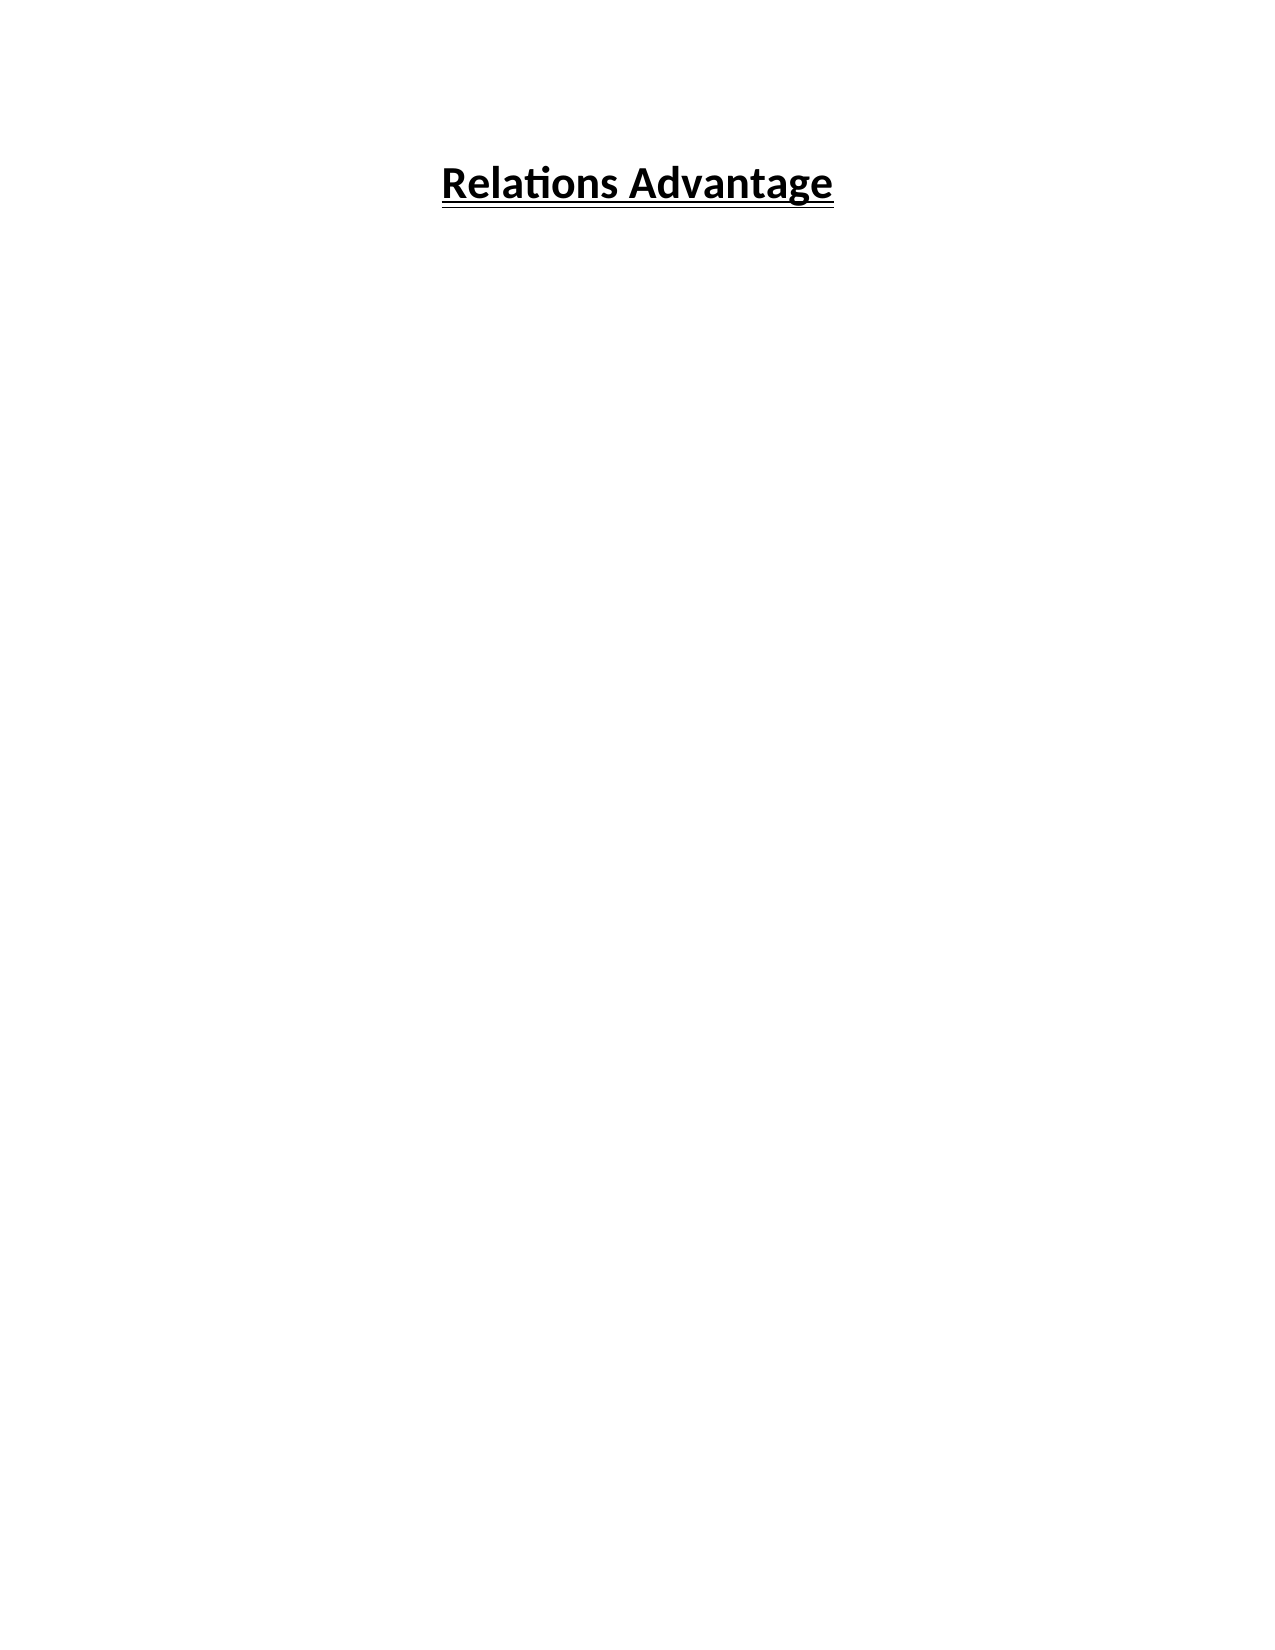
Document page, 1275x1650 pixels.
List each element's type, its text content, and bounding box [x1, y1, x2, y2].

subtitle Relations Advantage [150, 154, 1125, 210]
